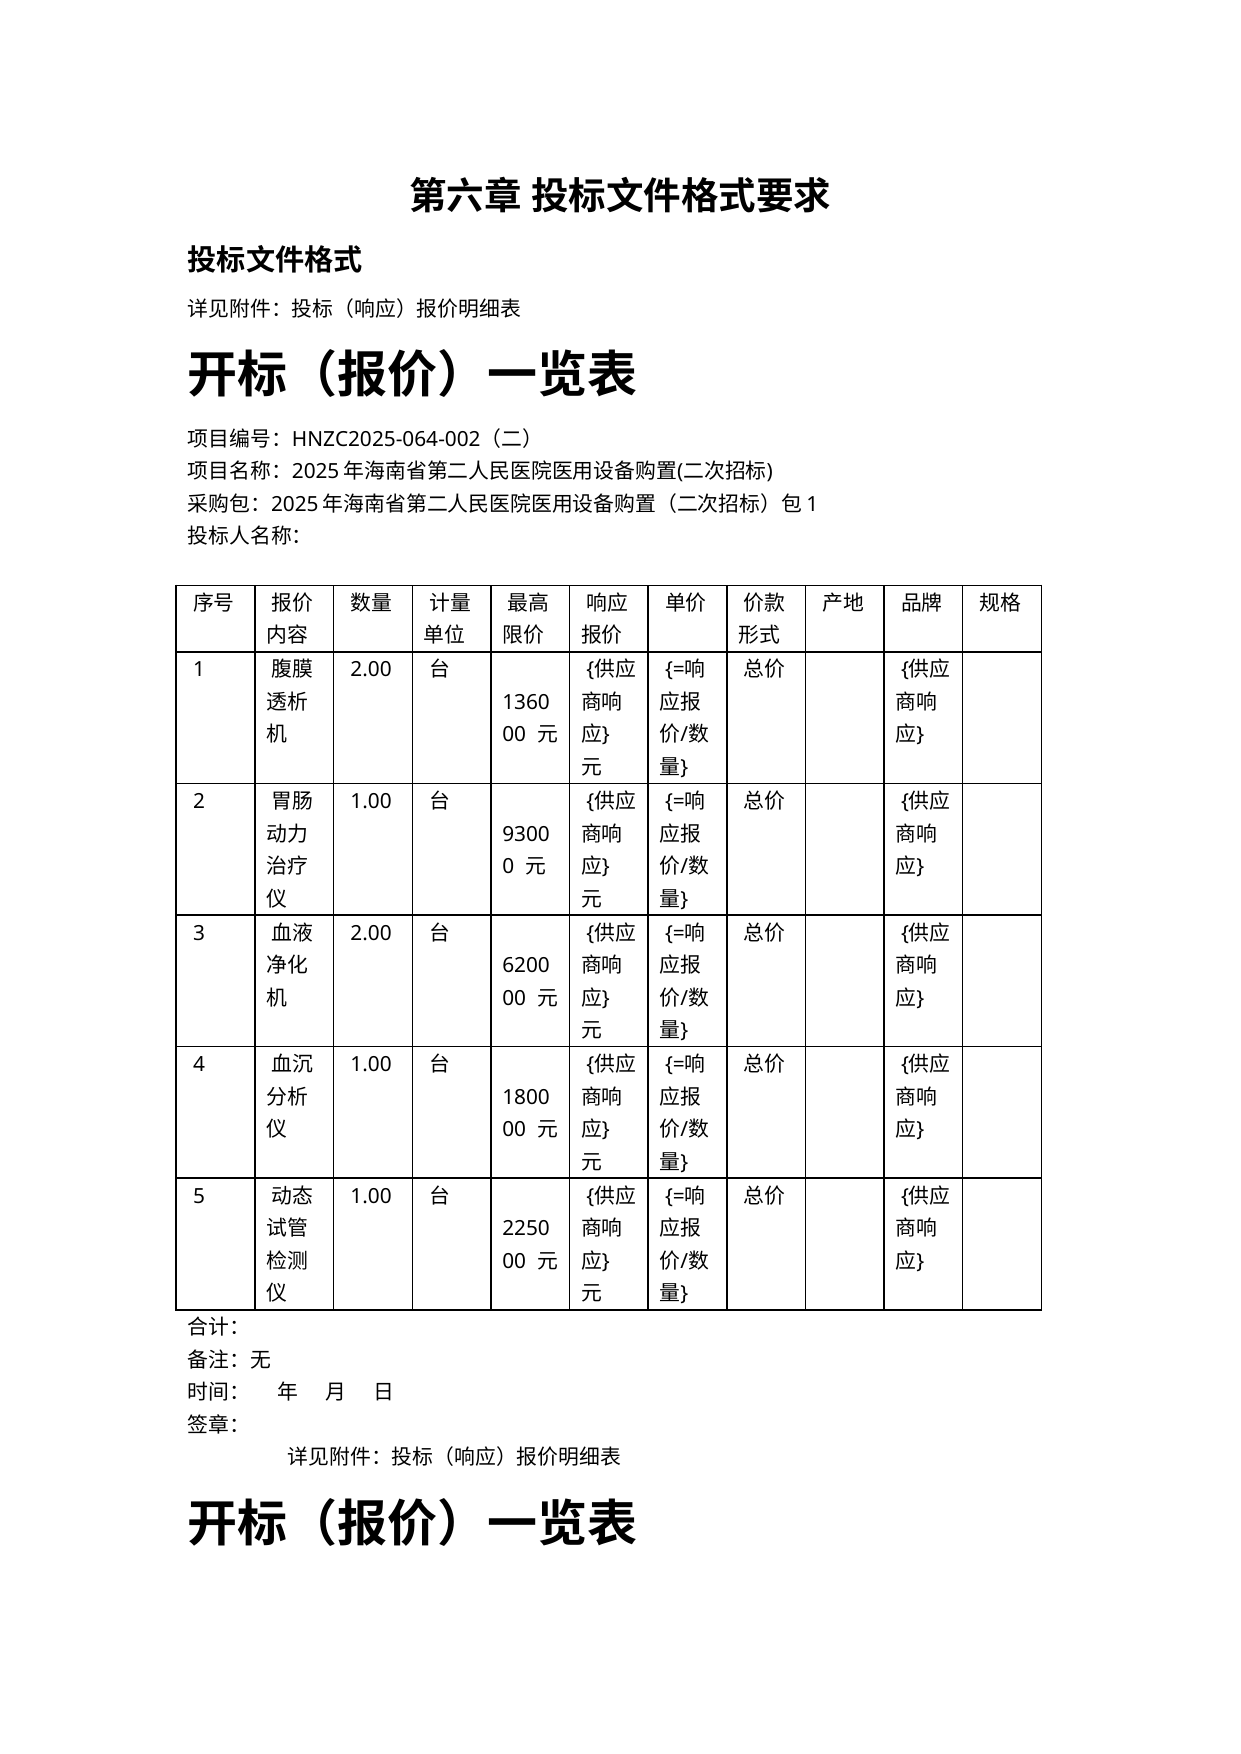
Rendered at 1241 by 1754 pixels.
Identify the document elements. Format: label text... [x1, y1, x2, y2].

table_cell {供应商响应} 元 [570, 1179, 647, 1309]
table_cell {=响应报价/数量} [649, 784, 726, 914]
table_cell 620000 元 [492, 916, 569, 1046]
text 备注：无 [187, 1343, 1053, 1375]
table_cell {供应商响应} [885, 653, 962, 783]
text 时间： 年 月 日 [187, 1375, 1053, 1408]
table_cell [963, 784, 1041, 914]
table_header 单价 [649, 586, 726, 651]
table_cell {供应商响应} 元 [570, 653, 647, 783]
table_cell {供应商响应} 元 [570, 1047, 647, 1177]
table_cell 血液净化机 [256, 916, 333, 1046]
table_cell {供应商响应} [885, 1179, 962, 1309]
table_header 规格 [963, 586, 1041, 651]
table_header 响应报价 [570, 586, 647, 651]
table_cell 1 [177, 653, 254, 783]
table_header 品牌 [885, 586, 962, 651]
table_cell 台 [413, 653, 490, 783]
table_cell [806, 916, 883, 1046]
text 采购包：2025年海南省第二人民医院医用设备购置（二次招标）包1 [187, 487, 1053, 519]
table_cell 总价 [728, 916, 805, 1046]
text 签章： [187, 1408, 1053, 1440]
table_cell 180000 元 [492, 1047, 569, 1177]
table_cell [806, 784, 883, 914]
table_cell [963, 1179, 1041, 1309]
text 详见附件：投标（响应）报价明细表 [187, 292, 1053, 324]
table_header 计量单位 [413, 586, 490, 651]
table_cell {=响应报价/数量} [649, 653, 726, 783]
table_header 数量 [334, 586, 412, 651]
table_cell 台 [413, 1179, 490, 1309]
table_cell [963, 653, 1041, 783]
table_cell {供应商响应} 元 [570, 916, 647, 1046]
table_cell {=响应报价/数量} [649, 1179, 726, 1309]
table_cell 1.00 [334, 1179, 412, 1309]
table_cell [806, 653, 883, 783]
text 第六章 投标文件格式要求 [187, 162, 1053, 227]
table_cell 4 [177, 1047, 254, 1177]
table_cell 5 [177, 1179, 254, 1309]
table_cell {供应商响应} [885, 1047, 962, 1177]
text 合计： [187, 1310, 1053, 1343]
table_cell 1.00 [334, 1047, 412, 1177]
table_header 产地 [806, 586, 883, 651]
text 开标（报价）一览表 [187, 1473, 1053, 1570]
table_cell {供应商响应} [885, 916, 962, 1046]
table_cell 总价 [728, 1179, 805, 1309]
table_cell 总价 [728, 653, 805, 783]
table_header 价款形式 [728, 586, 805, 651]
table_cell 台 [413, 1047, 490, 1177]
table_cell 1.00 [334, 784, 412, 914]
table_cell 总价 [728, 784, 805, 914]
table_cell 136000 元 [492, 653, 569, 783]
text 投标文件格式 [187, 227, 1053, 292]
table_cell 台 [413, 784, 490, 914]
table_cell 3 [177, 916, 254, 1046]
table_cell [963, 1047, 1041, 1177]
table_cell 2 [177, 784, 254, 914]
table_cell 2.00 [334, 653, 412, 783]
table_cell 血沉分析仪 [256, 1047, 333, 1177]
text 项目编号：HNZC2025-064-002（二） [187, 422, 1053, 454]
table_cell [963, 916, 1041, 1046]
table_cell [806, 1047, 883, 1177]
text 详见附件：投标（响应）报价明细表 [187, 1440, 1053, 1473]
text 投标人名称： [187, 519, 1053, 552]
text 开标（报价）一览表 [187, 324, 1053, 422]
table_header 最高限价 [492, 586, 569, 651]
table_cell {供应商响应} 元 [570, 784, 647, 914]
table_cell [806, 1179, 883, 1309]
table_header 报价内容 [256, 586, 333, 651]
table_cell 胃肠动力治疗仪 [256, 784, 333, 914]
table_cell 93000 元 [492, 784, 569, 914]
table_cell 台 [413, 916, 490, 1046]
table_cell {=响应报价/数量} [649, 1047, 726, 1177]
table_header 序号 [177, 586, 254, 651]
table_cell 动态试管检测仪 [256, 1179, 333, 1309]
table_cell 腹膜透析机 [256, 653, 333, 783]
table_cell {供应商响应} [885, 784, 962, 914]
table_cell 225000 元 [492, 1179, 569, 1309]
text 项目名称：2025年海南省第二人民医院医用设备购置(二次招标) [187, 454, 1053, 487]
table_cell 2.00 [334, 916, 412, 1046]
table_cell {=响应报价/数量} [649, 916, 726, 1046]
table_cell 总价 [728, 1047, 805, 1177]
